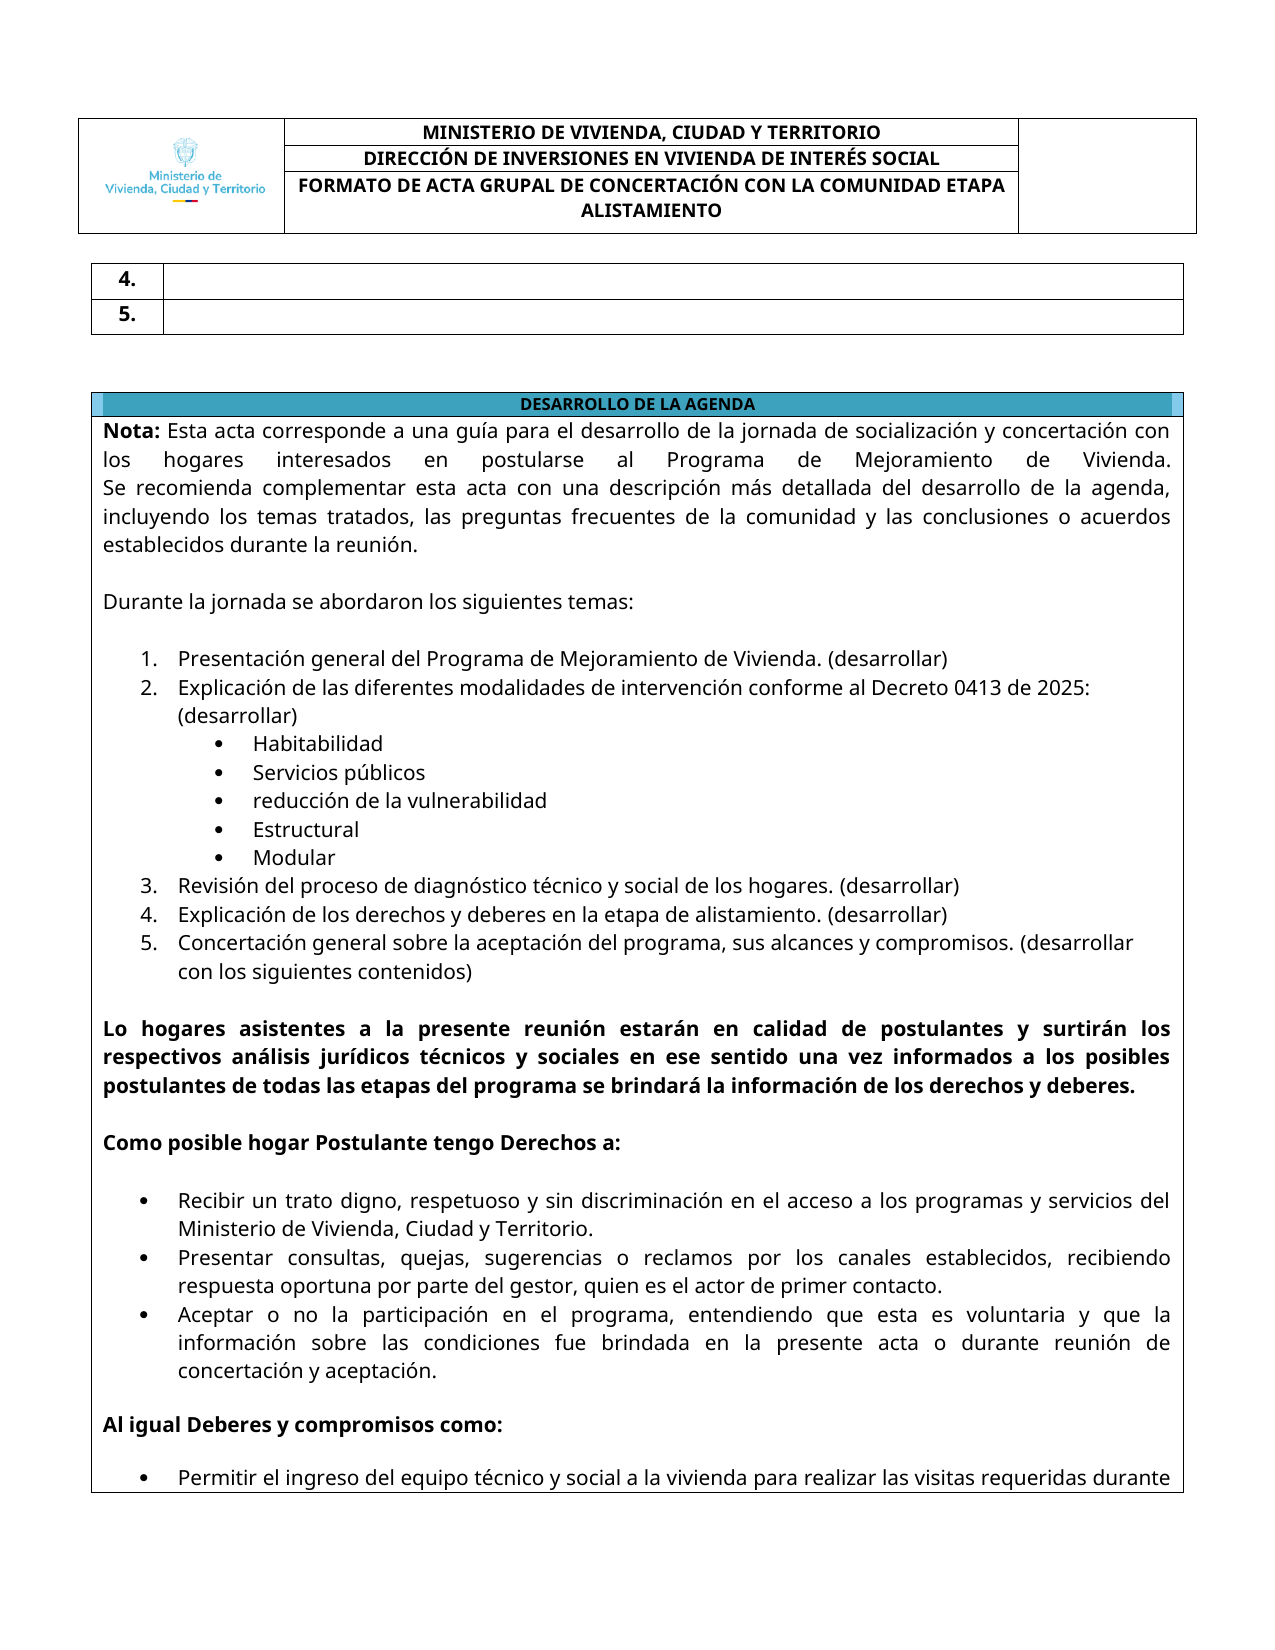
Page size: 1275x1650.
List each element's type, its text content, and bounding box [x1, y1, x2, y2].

table_cell 5. [92, 300, 163, 334]
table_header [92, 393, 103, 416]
table_cell [164, 300, 1183, 334]
table_cell 4. [92, 264, 163, 298]
table_cell [164, 264, 1183, 298]
picture [89, 134, 273, 205]
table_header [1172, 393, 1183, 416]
